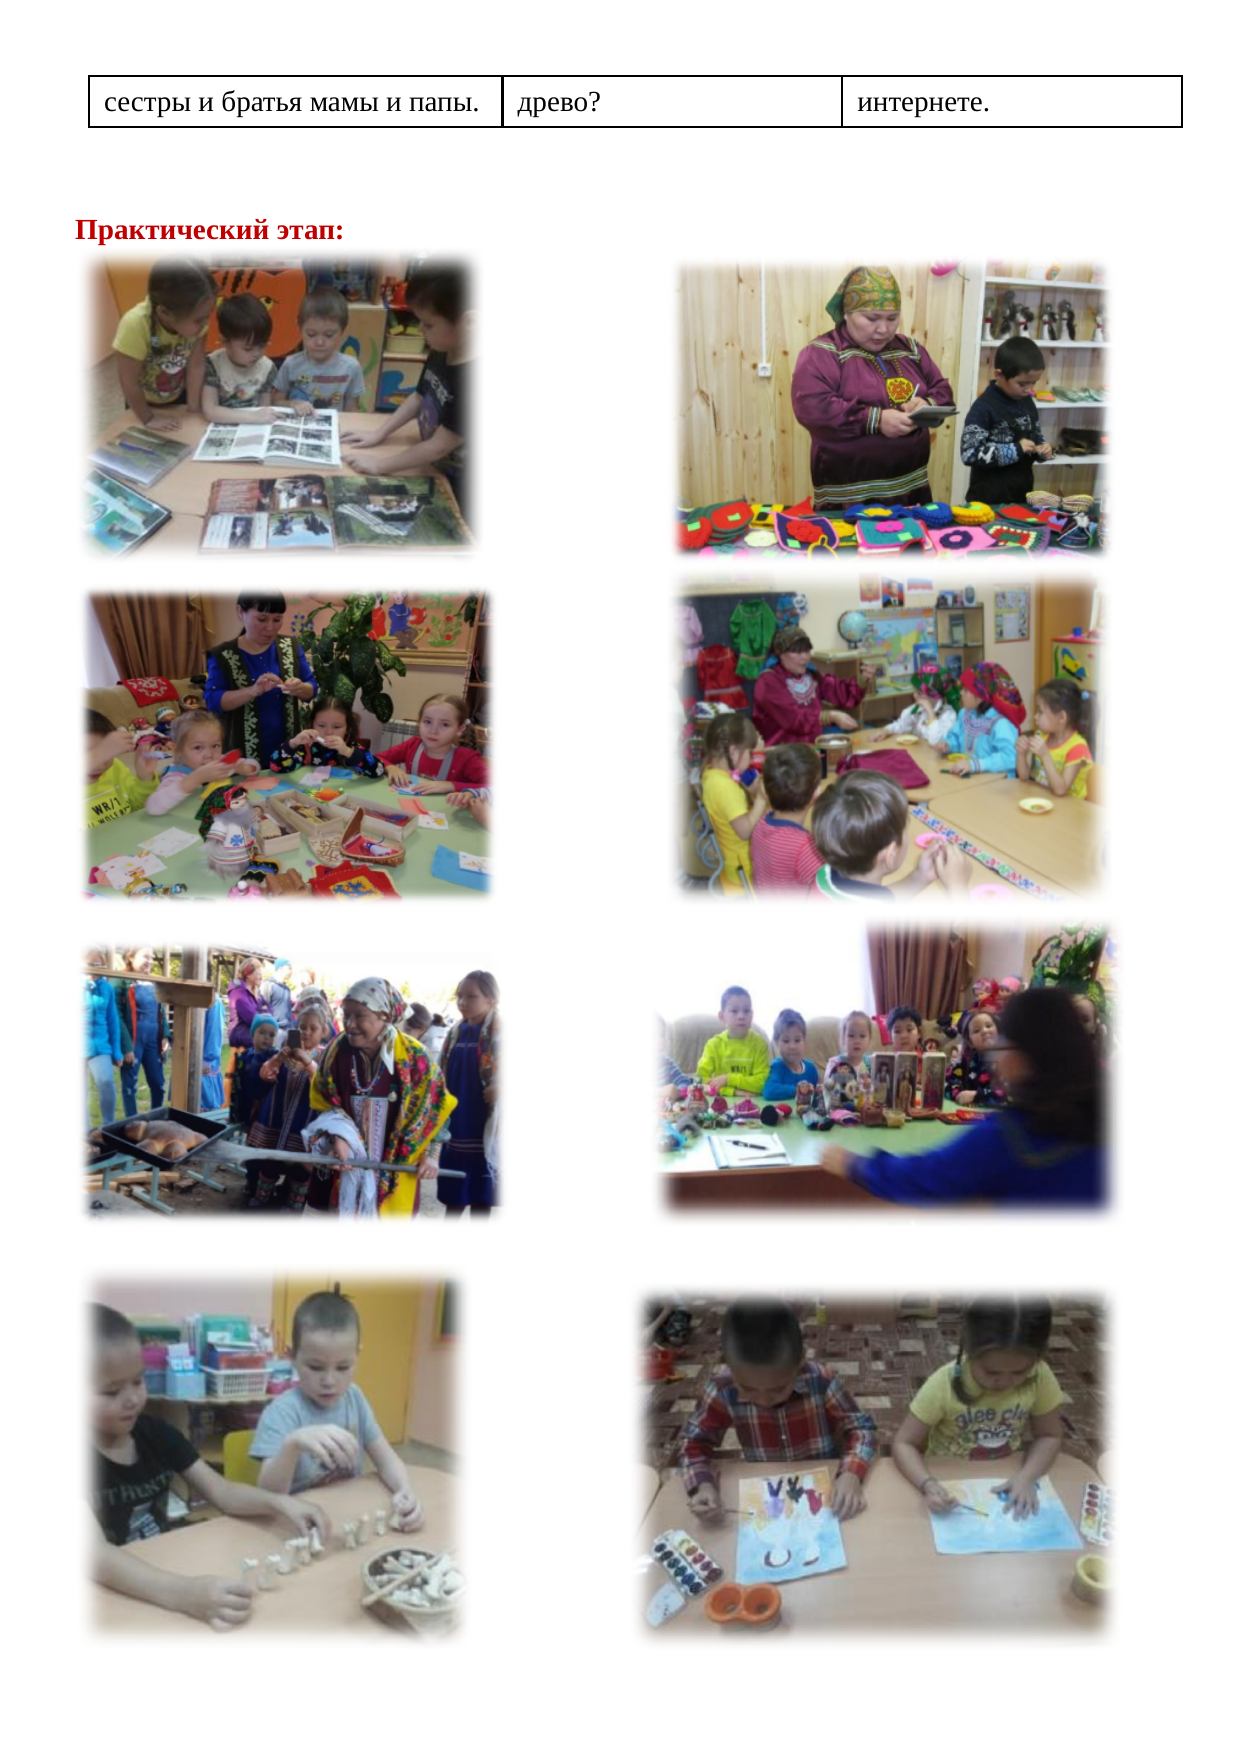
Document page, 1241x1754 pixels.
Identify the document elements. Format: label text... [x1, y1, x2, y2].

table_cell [504, 77, 841, 126]
picture [658, 1311, 1093, 1623]
picture [695, 595, 1084, 878]
picture [75, 938, 510, 1228]
picture [104, 274, 457, 537]
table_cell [843, 77, 1181, 126]
text Практический этап: [75, 212, 1165, 245]
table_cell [90, 77, 501, 126]
picture [666, 253, 1117, 566]
picture [105, 1291, 444, 1622]
picture [679, 943, 1097, 1199]
picture [75, 565, 500, 908]
